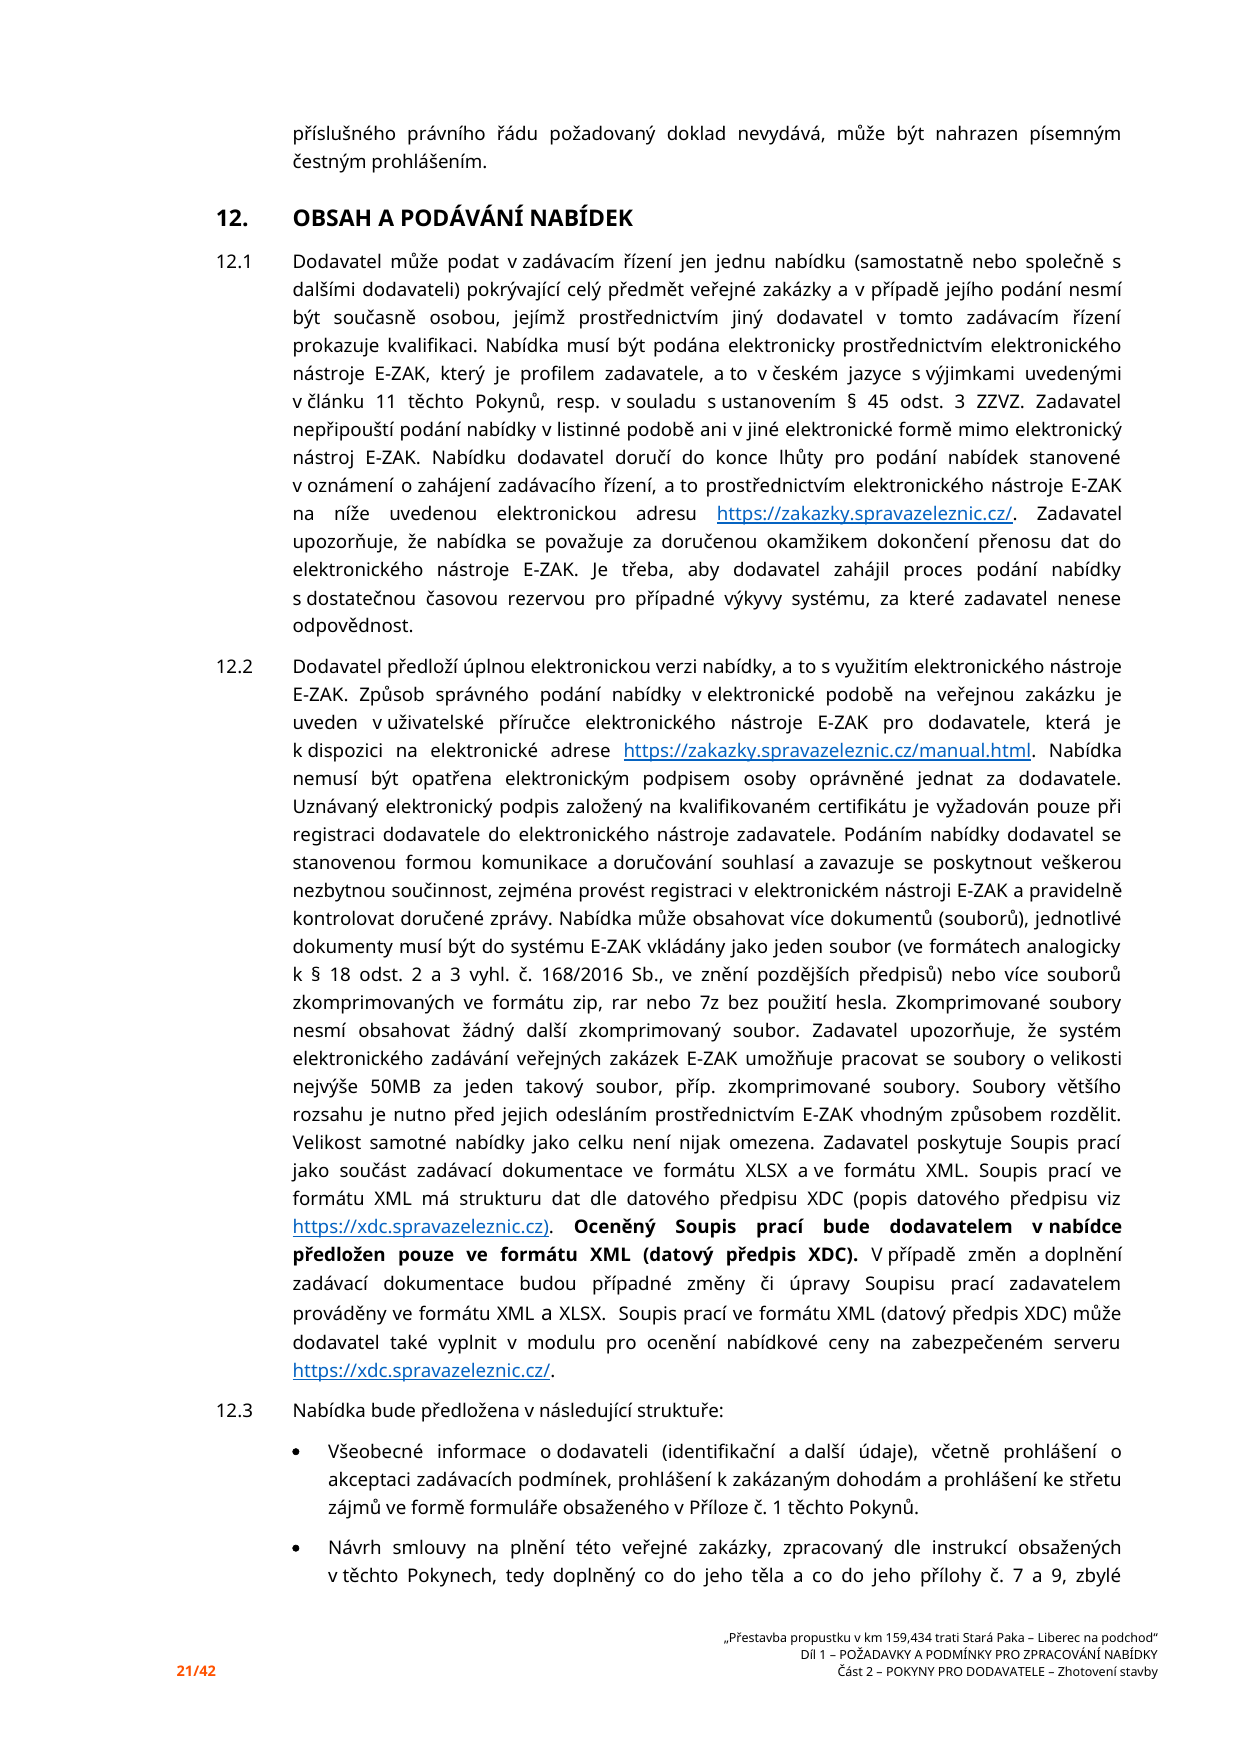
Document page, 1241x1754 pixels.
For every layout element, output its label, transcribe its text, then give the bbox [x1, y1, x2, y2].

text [292, 1535, 1122, 1588]
text Všeobecné informace o dodavateli (identifikační a další údaje), včetně prohlášení o akceptaci zadávacích podmínek, prohlášení k zakázaným dohodám a prohlášení ke střetu zájmů ve formě formuláře obsaženého v Příloze č. 1 těchto Pokynů. [292, 1438, 1122, 1520]
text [216, 121, 1122, 174]
text Dodavatel předloží úplnou elektronickou verzi nabídky, a to s využitím elektronického nástroje E-ZAK. Způsob správného podání nabídky v elektronické podobě na veřejnou zakázku je uveden v uživatelské příručce elektronického nástroje E-ZAK pro dodavatele, která je k dispozici na elektronické adrese https://zakazky.spravazeleznic.cz/manual.html. Nabídka nemusí být opatřena elektronickým podpisem osoby oprávněné jednat za dodavatele. Uznávaný elektronický podpis založený na kvalifikovaném certifikátu je vyžadován pouze při registraci dodavatele do elektronického nástroje zadavatele. Podáním nabídky dodavatel se stanovenou formou komunikace a doručování souhlasí a zavazuje se poskytnout veškerou nezbytnou součinnost, zejména provést registraci v elektronickém nástroji E-ZAK a pravidelně kontrolovat doručené zprávy. Nabídka může obsahovat více dokumentů (souborů), jednotlivé dokumenty musí být do systému E-ZAK vkládány jako jeden soubor (ve formátech analogicky k § 18 odst. 2 a 3 vyhl. č. 168/2016 Sb., ve znění pozdějších předpisů) nebo více souborů zkomprimovaných ve formátu zip, rar nebo 7z bez použití hesla. Zkomprimované soubory nesmí obsahovat žádný další zkomprimovaný soubor. Zadavatel upozorňuje, že systém elektronického zadávání veřejných zakázek E-ZAK umožňuje pracovat se soubory o velikosti nejvýše 50MB za jeden takový soubor, příp. zkomprimované soubory. Soubory většího rozsahu je nutno před jejich odesláním prostřednictvím E-ZAK vhodným způsobem rozdělit. Velikost samotné nabídky jako celku není nijak omezena. Zadavatel poskytuje Soupis prací jako součást zadávací dokumentace ve formátu XLSX a ve formátu XML. Soupis prací ve formátu XML má strukturu dat dle datového předpisu XDC (popis datového předpisu viz https://xdc.spravazeleznic.cz). Oceněný Soupis prací bude dodavatelem v nabídce předložen pouze ve formátu XML (datový předpis XDC). V případě změn a doplnění zadávací dokumentace budou případné změny či úpravy Soupisu prací zadavatelem prováděny ve formátu XML a XLSX. Soupis prací ve formátu XML (datový předpis XDC) může dodavatel také vyplnit v modulu pro ocenění nabídkové ceny na zabezpečeném serveru https://xdc.spravazeleznic.cz/. [216, 653, 1122, 1383]
text OBSAH a PODÁVÁNÍ NABÍDEK [216, 202, 1122, 233]
text Dodavatel může podat v zadávacím řízení jen jednu nabídku (samostatně nebo společně s dalšími dodavateli) pokrývající celý předmět veřejné zakázky a v případě jejího podání nesmí být současně osobou, jejímž prostřednictvím jiný dodavatel v tomto zadávacím řízení prokazuje kvalifikaci. Nabídka musí být podána elektronicky prostřednictvím elektronického nástroje E-ZAK, který je profilem zadavatele, a to v českém jazyce s výjimkami uvedenými v článku 11 těchto Pokynů, resp. v souladu s ustanovením § 45 odst. 3 ZZVZ. Zadavatel nepřipouští podání nabídky v listinné podobě ani v jiné elektronické formě mimo elektronický nástroj E-ZAK. Nabídku dodavatel doručí do konce lhůty pro podání nabídek stanovené v oznámení o zahájení zadávacího řízení, a to prostřednictvím elektronického nástroje E-ZAK na níže uvedenou elektronickou adresu https://zakazky.spravazeleznic.cz/. Zadavatel upozorňuje, že nabídka se považuje za doručenou okamžikem dokončení přenosu dat do elektronického nástroje E-ZAK. Je třeba, aby dodavatel zahájil proces podání nabídky s dostatečnou časovou rezervou pro případné výkyvy systému, za které zadavatel nenese odpovědnost. [216, 248, 1122, 638]
text Nabídka bude předložena v následující struktuře: [216, 1398, 1122, 1423]
